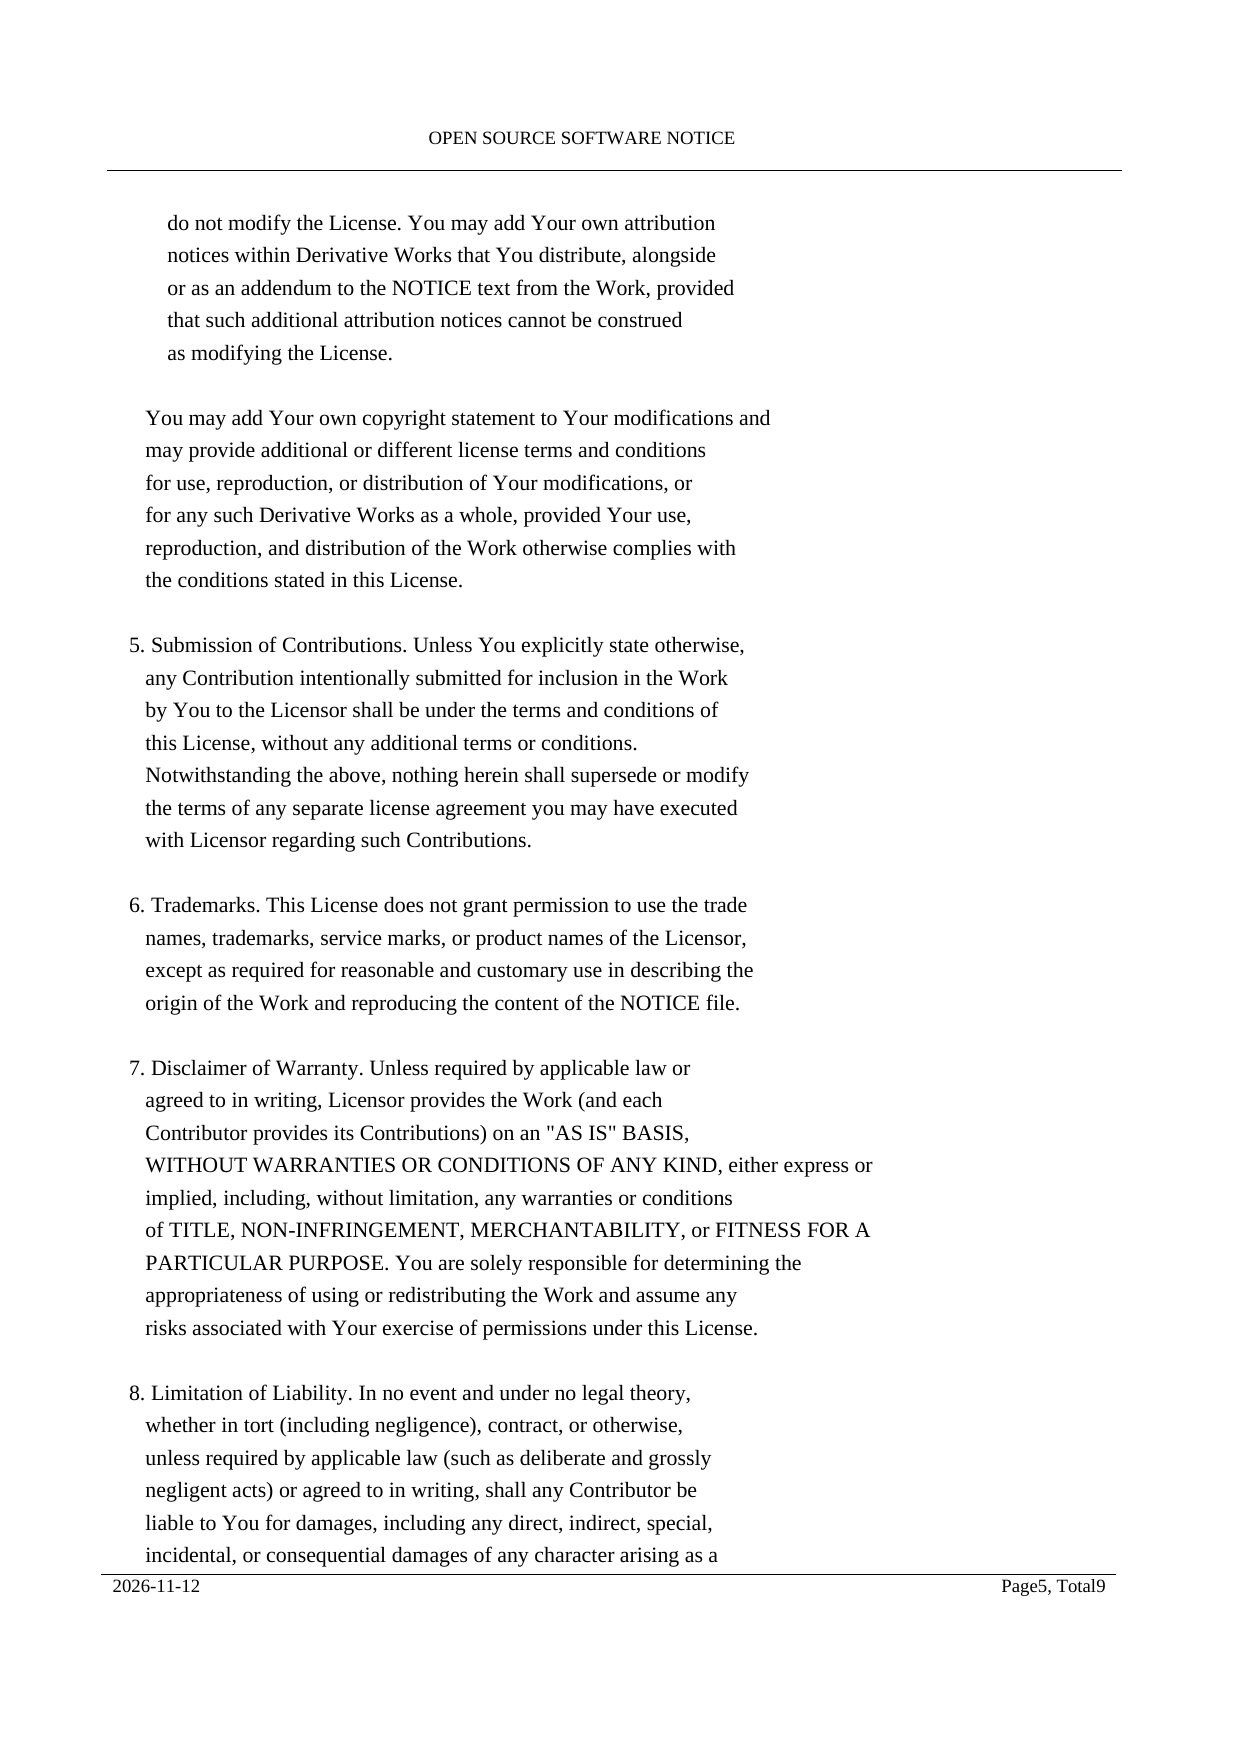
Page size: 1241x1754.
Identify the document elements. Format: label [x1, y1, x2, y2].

text [112, 206, 1128, 1571]
